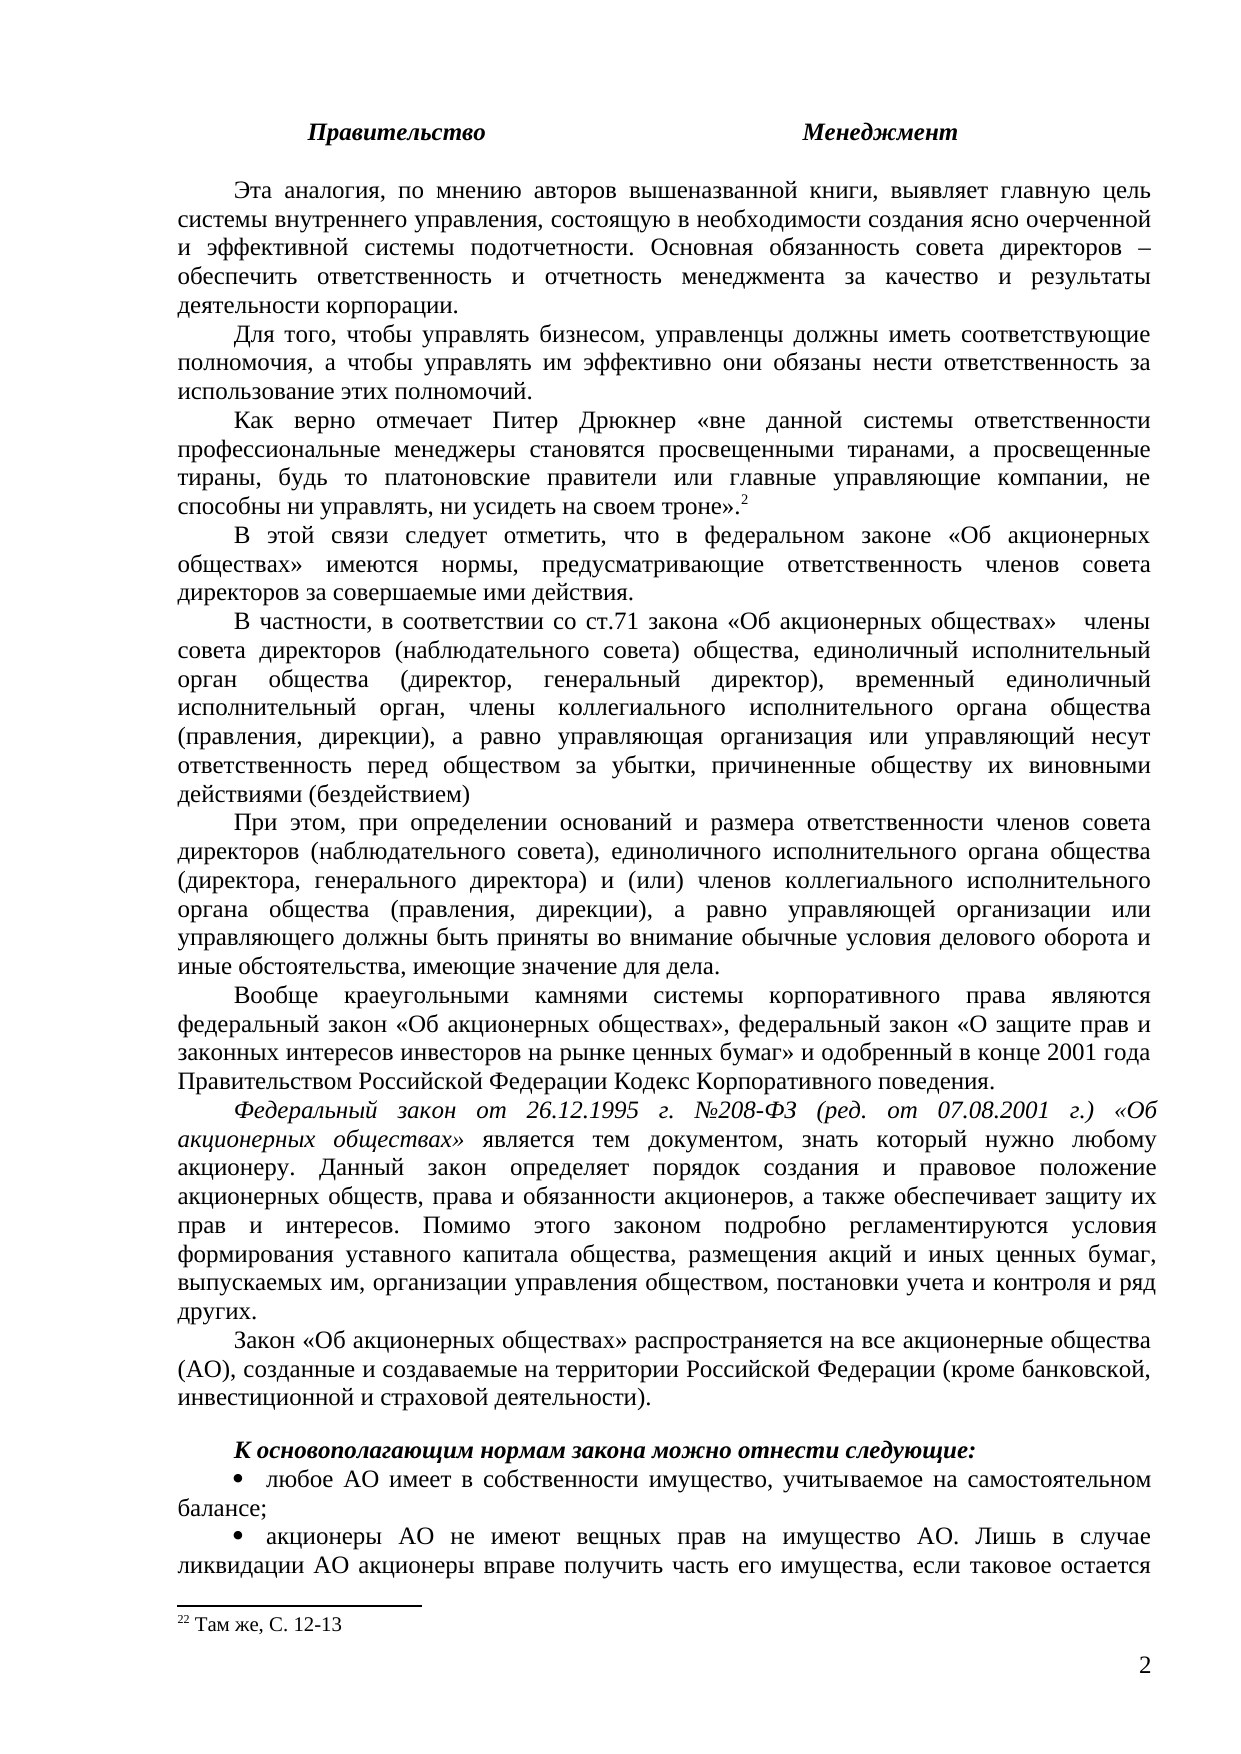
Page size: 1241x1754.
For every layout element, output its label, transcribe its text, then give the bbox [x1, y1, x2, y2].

text Вообще краеугольными камнями системы корпоративного права являются федеральный закон «Об акционерных обществах», федеральный закон «О защите прав и законных интересов инвесторов на рынке ценных бумаг» и одобренный в конце 2001 года Правительством Российской Федерации Кодекс Корпоративного поведения. [177, 980, 1152, 1095]
text В частности, в соответствии со ст.71 закона «Об акционерных обществах» члены совета директоров (наблюдательного совета) общества, единоличный исполнительный орган общества (директор, генеральный директор), временный единоличный исполнительный орган, члены коллегиального исполнительного органа общества (правления, дирекции), а равно управляющая организация или управляющий несут ответственность перед обществом за убытки, причиненные обществу их виновными действиями (бездействием) [177, 606, 1152, 807]
text При этом, при определении оснований и размера ответственности членов совета директоров (наблюдательного совета), единоличного исполнительного органа общества (директора, генерального директора) и (или) членов коллегиального исполнительного органа общества (правления, дирекции), а равно управляющей организации или управляющего должны быть приняты во внимание обычные условия делового оборота и иные обстоятельства, имеющие значение для дела. [177, 807, 1152, 980]
text Федеральный закон от 26.12.1995 г. №208-ФЗ (ред. от 07.08.2001 г.) «Об акционерных обществах» является тем документом, знать который нужно любому акционеру. Данный закон определяет порядок создания и правовое положение акционерных обществ, права и обязанности акционеров, а также обеспечивает защиту их прав и интересов. Помимо этого законом подробно регламентируются условия формирования уставного капитала общества, размещения акций и иных ценных бумаг, выпускаемых им, организации управления обществом, постановки учета и контроля и ряд других. [177, 1095, 1158, 1325]
table_header Правительство [155, 118, 638, 146]
text Для того, чтобы управлять бизнесом, управленцы должны иметь соответствующие полномочия, а чтобы управлять им эффективно они обязаны нести ответственность за использование этих полномочий. [177, 319, 1152, 405]
text В этой связи следует отметить, что в федеральном законе «Об акционерных обществах» имеются нормы, предусматривающие ответственность членов совета директоров за совершаемые ими действия. [177, 520, 1152, 606]
list любое АО имеет в собственности имущество, учитываемое на самостоятельном балансе; [177, 1464, 1152, 1521]
text Как верно отмечает Питер Дрюкнер «вне данной системы ответственности профессиональные менеджеры становятся просвещенными тиранами, а просвещенные тираны, будь то платоновские правители или главные управляющие компании, не способны ни управлять, ни усидеть на своем троне».2 [177, 405, 1152, 520]
text К основополагающим нормам закона можно отнести следующие: [177, 1435, 1152, 1464]
table_header Менеджмент [638, 118, 1122, 146]
text Эта аналогия, по мнению авторов вышеназванной книги, выявляет главную цель системы внутреннего управления, состоящую в необходимости создания ясно очерченной и эффективной системы подотчетности. Основная обязанность совета директоров – обеспечить ответственность и отчетность менеджмента за качество и результаты деятельности корпорации. [177, 175, 1152, 319]
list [177, 1521, 1152, 1579]
text Закон «Об акционерных обществах» распространяется на все акционерные общества (АО), созданные и создаваемые на территории Российской Федерации (кроме банковской, инвестиционной и страховой деятельности). [177, 1325, 1152, 1411]
